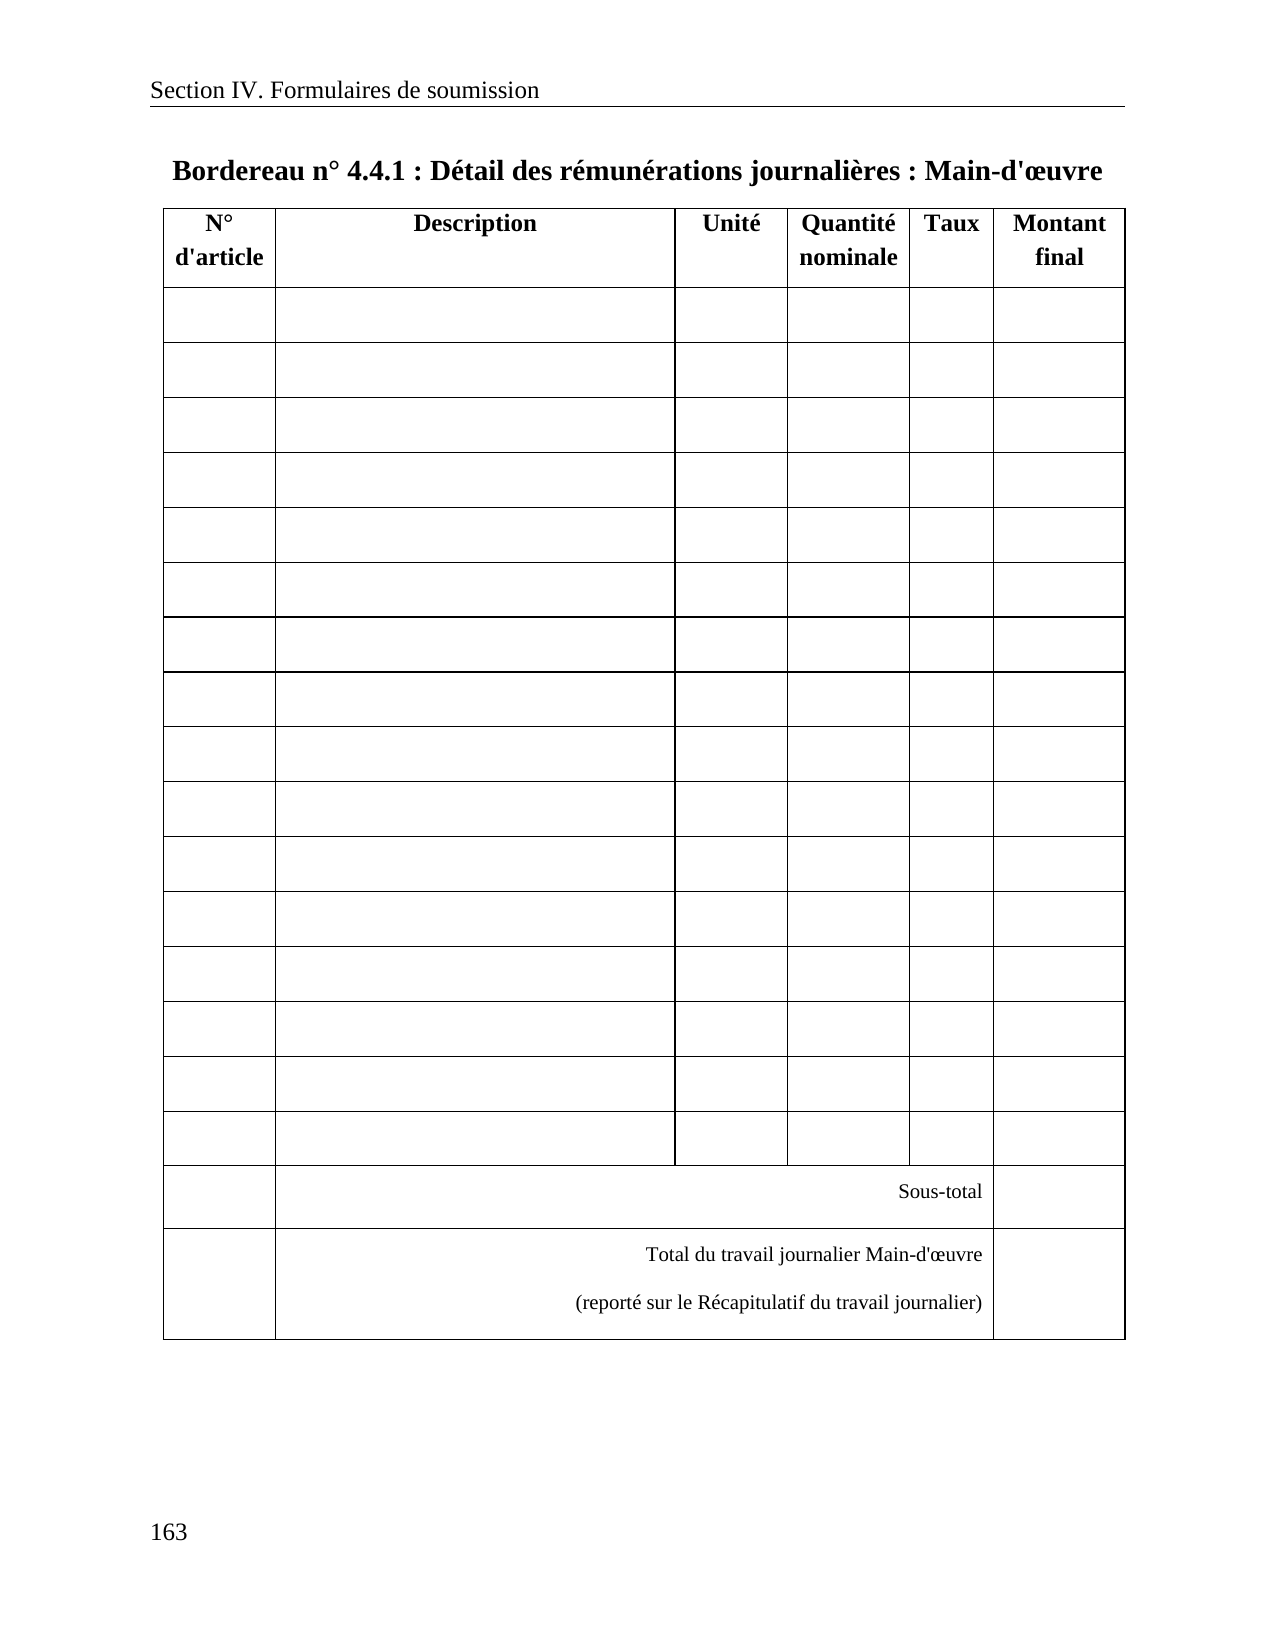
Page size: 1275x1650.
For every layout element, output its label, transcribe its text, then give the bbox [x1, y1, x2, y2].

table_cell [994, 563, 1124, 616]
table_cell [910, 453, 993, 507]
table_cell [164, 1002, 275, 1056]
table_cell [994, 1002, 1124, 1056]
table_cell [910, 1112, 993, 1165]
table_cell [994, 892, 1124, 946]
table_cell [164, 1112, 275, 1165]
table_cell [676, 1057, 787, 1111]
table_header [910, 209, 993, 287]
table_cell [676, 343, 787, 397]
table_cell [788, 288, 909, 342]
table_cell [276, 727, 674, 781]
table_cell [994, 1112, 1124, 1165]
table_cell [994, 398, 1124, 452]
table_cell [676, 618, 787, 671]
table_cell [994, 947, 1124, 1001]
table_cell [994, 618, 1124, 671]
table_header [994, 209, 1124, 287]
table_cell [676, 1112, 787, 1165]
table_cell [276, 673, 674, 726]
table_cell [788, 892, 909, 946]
subtitle Bordereau n° 4.4.1 : Détail des rémunérations journalières : Main-d'œuvre [150, 153, 1125, 187]
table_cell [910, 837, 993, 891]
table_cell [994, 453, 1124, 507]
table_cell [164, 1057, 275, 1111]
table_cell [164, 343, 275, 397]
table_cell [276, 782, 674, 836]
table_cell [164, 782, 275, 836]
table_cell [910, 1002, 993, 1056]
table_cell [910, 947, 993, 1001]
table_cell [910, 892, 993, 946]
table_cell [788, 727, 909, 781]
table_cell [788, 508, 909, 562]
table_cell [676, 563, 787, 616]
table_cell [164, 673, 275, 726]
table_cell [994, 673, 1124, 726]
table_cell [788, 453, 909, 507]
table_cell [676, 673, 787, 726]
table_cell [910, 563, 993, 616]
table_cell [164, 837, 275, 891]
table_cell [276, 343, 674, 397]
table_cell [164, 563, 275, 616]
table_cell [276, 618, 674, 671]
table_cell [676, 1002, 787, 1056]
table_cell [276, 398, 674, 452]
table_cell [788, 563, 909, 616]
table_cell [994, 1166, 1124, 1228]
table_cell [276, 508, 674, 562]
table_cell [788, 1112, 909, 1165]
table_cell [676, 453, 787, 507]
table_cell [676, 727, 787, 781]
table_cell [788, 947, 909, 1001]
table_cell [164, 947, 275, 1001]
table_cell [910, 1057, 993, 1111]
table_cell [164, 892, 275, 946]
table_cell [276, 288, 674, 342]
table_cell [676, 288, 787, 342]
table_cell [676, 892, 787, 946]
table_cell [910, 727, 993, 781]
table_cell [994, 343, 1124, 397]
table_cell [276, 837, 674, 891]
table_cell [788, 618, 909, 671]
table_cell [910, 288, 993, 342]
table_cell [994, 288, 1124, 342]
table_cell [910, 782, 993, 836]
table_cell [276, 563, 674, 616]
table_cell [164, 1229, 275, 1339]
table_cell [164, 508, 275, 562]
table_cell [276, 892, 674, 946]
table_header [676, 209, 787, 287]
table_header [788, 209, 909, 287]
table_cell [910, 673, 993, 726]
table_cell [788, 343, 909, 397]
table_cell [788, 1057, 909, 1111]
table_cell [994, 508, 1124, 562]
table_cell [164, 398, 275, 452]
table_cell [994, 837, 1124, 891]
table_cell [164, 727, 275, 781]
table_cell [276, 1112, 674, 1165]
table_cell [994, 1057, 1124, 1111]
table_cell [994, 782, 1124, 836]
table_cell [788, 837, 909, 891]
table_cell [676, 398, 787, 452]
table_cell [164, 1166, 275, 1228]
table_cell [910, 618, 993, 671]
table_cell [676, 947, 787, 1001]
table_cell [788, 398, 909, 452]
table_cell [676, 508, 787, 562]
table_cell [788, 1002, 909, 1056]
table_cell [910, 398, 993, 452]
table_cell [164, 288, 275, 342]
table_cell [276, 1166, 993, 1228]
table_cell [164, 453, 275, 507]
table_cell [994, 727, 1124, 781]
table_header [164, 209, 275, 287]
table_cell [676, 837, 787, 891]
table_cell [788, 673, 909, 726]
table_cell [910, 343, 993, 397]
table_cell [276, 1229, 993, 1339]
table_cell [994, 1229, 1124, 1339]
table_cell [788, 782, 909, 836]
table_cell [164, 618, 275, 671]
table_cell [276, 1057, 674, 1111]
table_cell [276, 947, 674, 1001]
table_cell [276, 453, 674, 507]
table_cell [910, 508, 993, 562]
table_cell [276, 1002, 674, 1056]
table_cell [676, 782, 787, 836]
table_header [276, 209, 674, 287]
